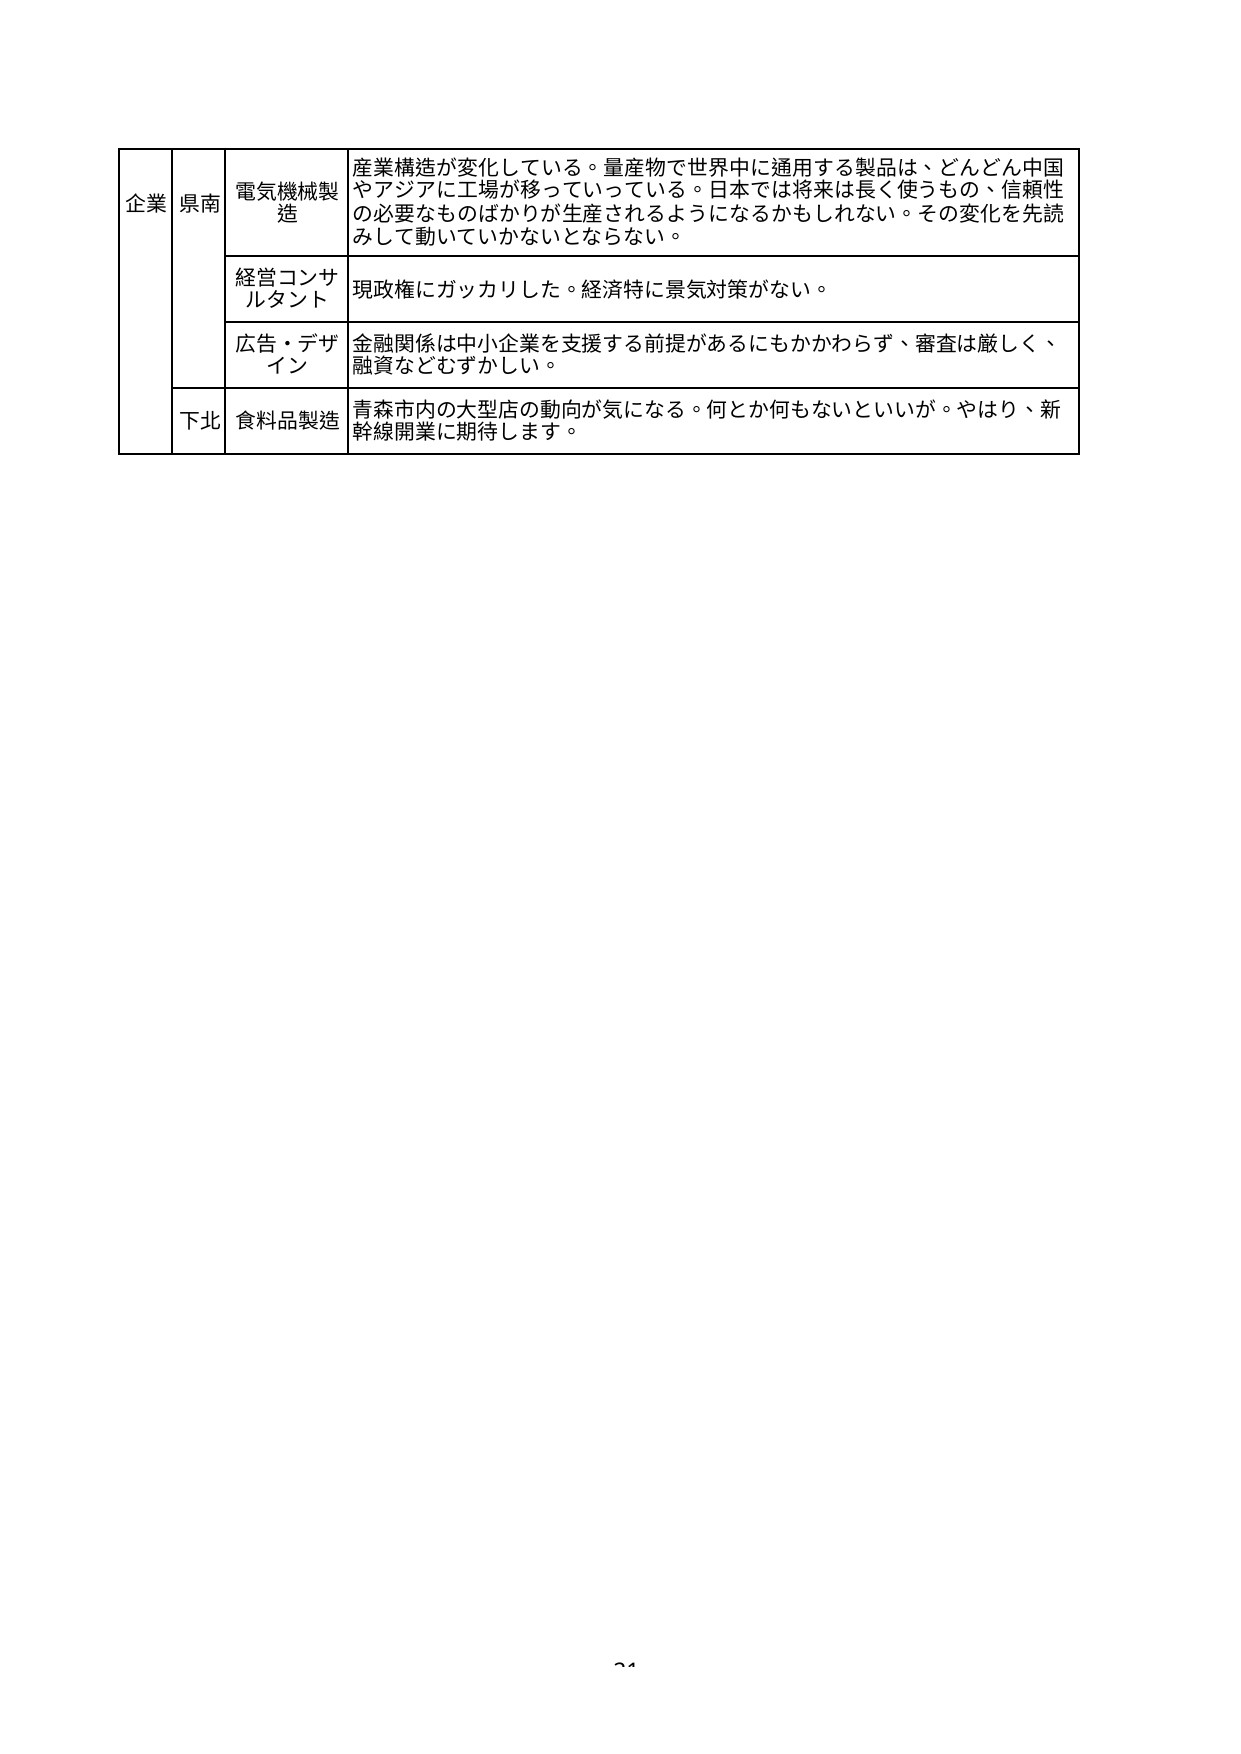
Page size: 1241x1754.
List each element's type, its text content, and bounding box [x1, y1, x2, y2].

table_cell 広告・デザイン [226, 323, 347, 387]
table_cell 産業構造が変化している。量産物で世界中に通用する製品は、どんどん中国やアジアに工場が移っていっている。日本では将来は長く使うもの、信頼性の必要なものばかりが生産されるようになるかもしれない。その変化を先読みして動いていかないとならない。 [349, 150, 1078, 255]
table_cell 企業 [120, 150, 171, 452]
table_cell 県南 [173, 150, 224, 387]
table_cell 経営コンサルタント [226, 257, 347, 321]
table_cell 青森市内の大型店の動向が気になる。何とか何もないといいが。やはり、新幹線開業に期待します。 [349, 389, 1078, 452]
table_cell 金融関係は中小企業を支援する前提があるにもかかわらず、審査は厳しく、融資などむずかしい。 [349, 323, 1078, 387]
table_cell 現政権にガッカリした。経済特に景気対策がない。 [349, 257, 1078, 321]
table_cell 電気機械製造 [226, 150, 347, 255]
table_cell 下北 [173, 389, 224, 452]
table_cell 食料品製造 [226, 389, 347, 452]
